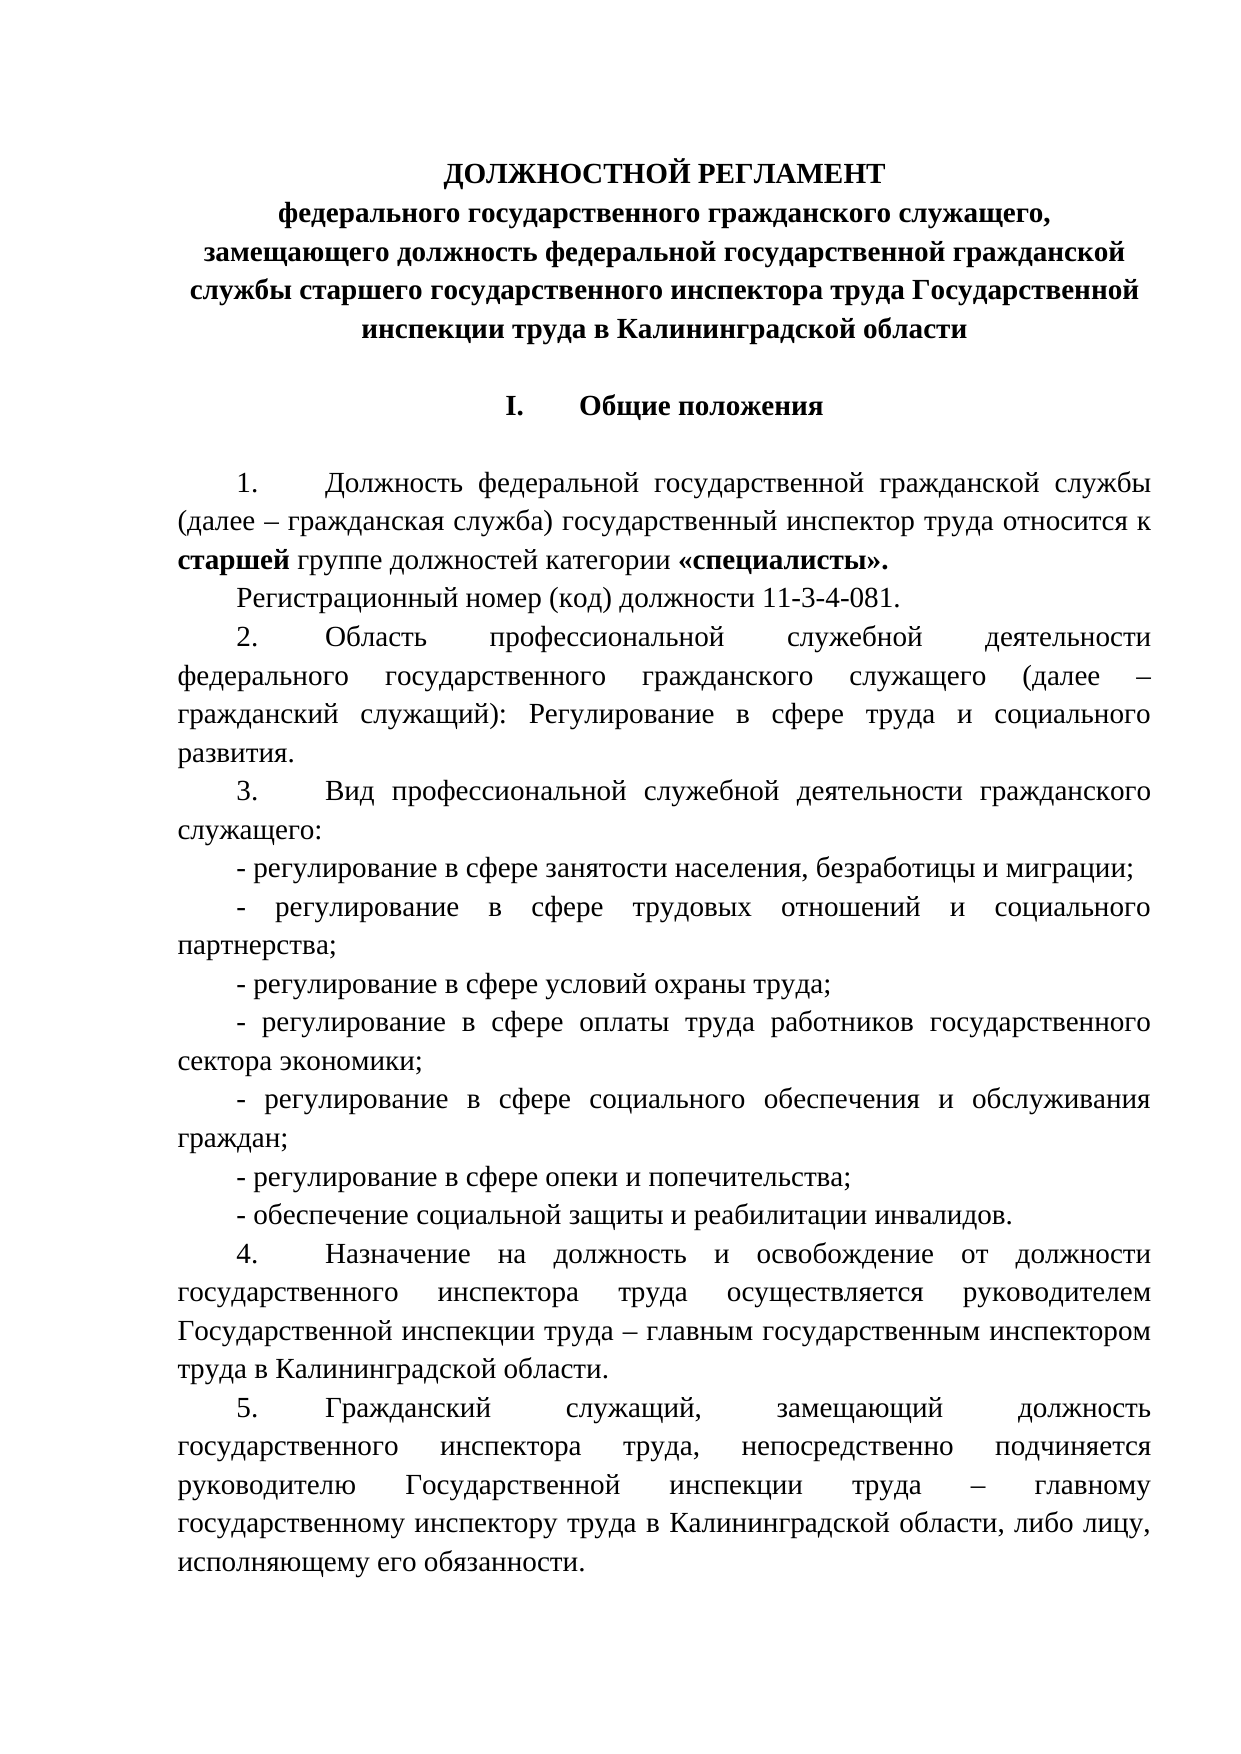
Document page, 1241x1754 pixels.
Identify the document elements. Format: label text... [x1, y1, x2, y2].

list - регулирование в сфере оплаты труда работников государственного сектора экономики; [177, 1004, 1152, 1077]
list - обеспечение социальной защиты и реабилитации инвалидов. [177, 1197, 1152, 1231]
text ДОЛЖНОСТНОЙ РЕГЛАМЕНТ [177, 157, 1152, 190]
text замещающего должность федеральной государственной гражданской службы старшего государственного инспектора труда Государственной инспекции труда в Калининградской области [177, 234, 1152, 344]
list Гражданский служащий, замещающий должность государственного инспектора труда, непосредственно подчиняется руководителю Государственной инспекции труда – главному государственному инспектору труда в Калининградской области, либо лицу, исполняющему его обязанности. [177, 1390, 1152, 1578]
list Общие положения [177, 388, 1152, 421]
list Регистрационный номер (код) должности 11-3-4-081. [177, 581, 1152, 614]
list Назначение на должность и освобождение от должности государственного инспектора труда осуществляется руководителем Государственной инспекции труда – главным государственным инспектором труда в Калининградской области. [177, 1236, 1152, 1385]
list Вид профессиональной служебной деятельности гражданского служащего: [177, 773, 1152, 845]
list - регулирование в сфере трудовых отношений и социального партнерства; [177, 889, 1152, 961]
list Должность федеральной государственной гражданской службы (далее – гражданская служба) государственный инспектор труда относится к старшей группе должностей категории «специалисты». [177, 465, 1152, 576]
list Область профессиональной служебной деятельности федерального государственного гражданского служащего (далее – гражданский служащий): Регулирование в сфере труда и социального развития. [177, 619, 1152, 768]
list - регулирование в сфере социального обеспечения и обслуживания граждан; [177, 1082, 1152, 1154]
list - регулирование в сфере условий охраны труда; [177, 966, 1152, 999]
text федерального государственного гражданского служащего, [177, 195, 1152, 229]
list - регулирование в сфере занятости населения, безработицы и миграции; [177, 850, 1152, 884]
list - регулирование в сфере опеки и попечительства; [177, 1159, 1152, 1192]
